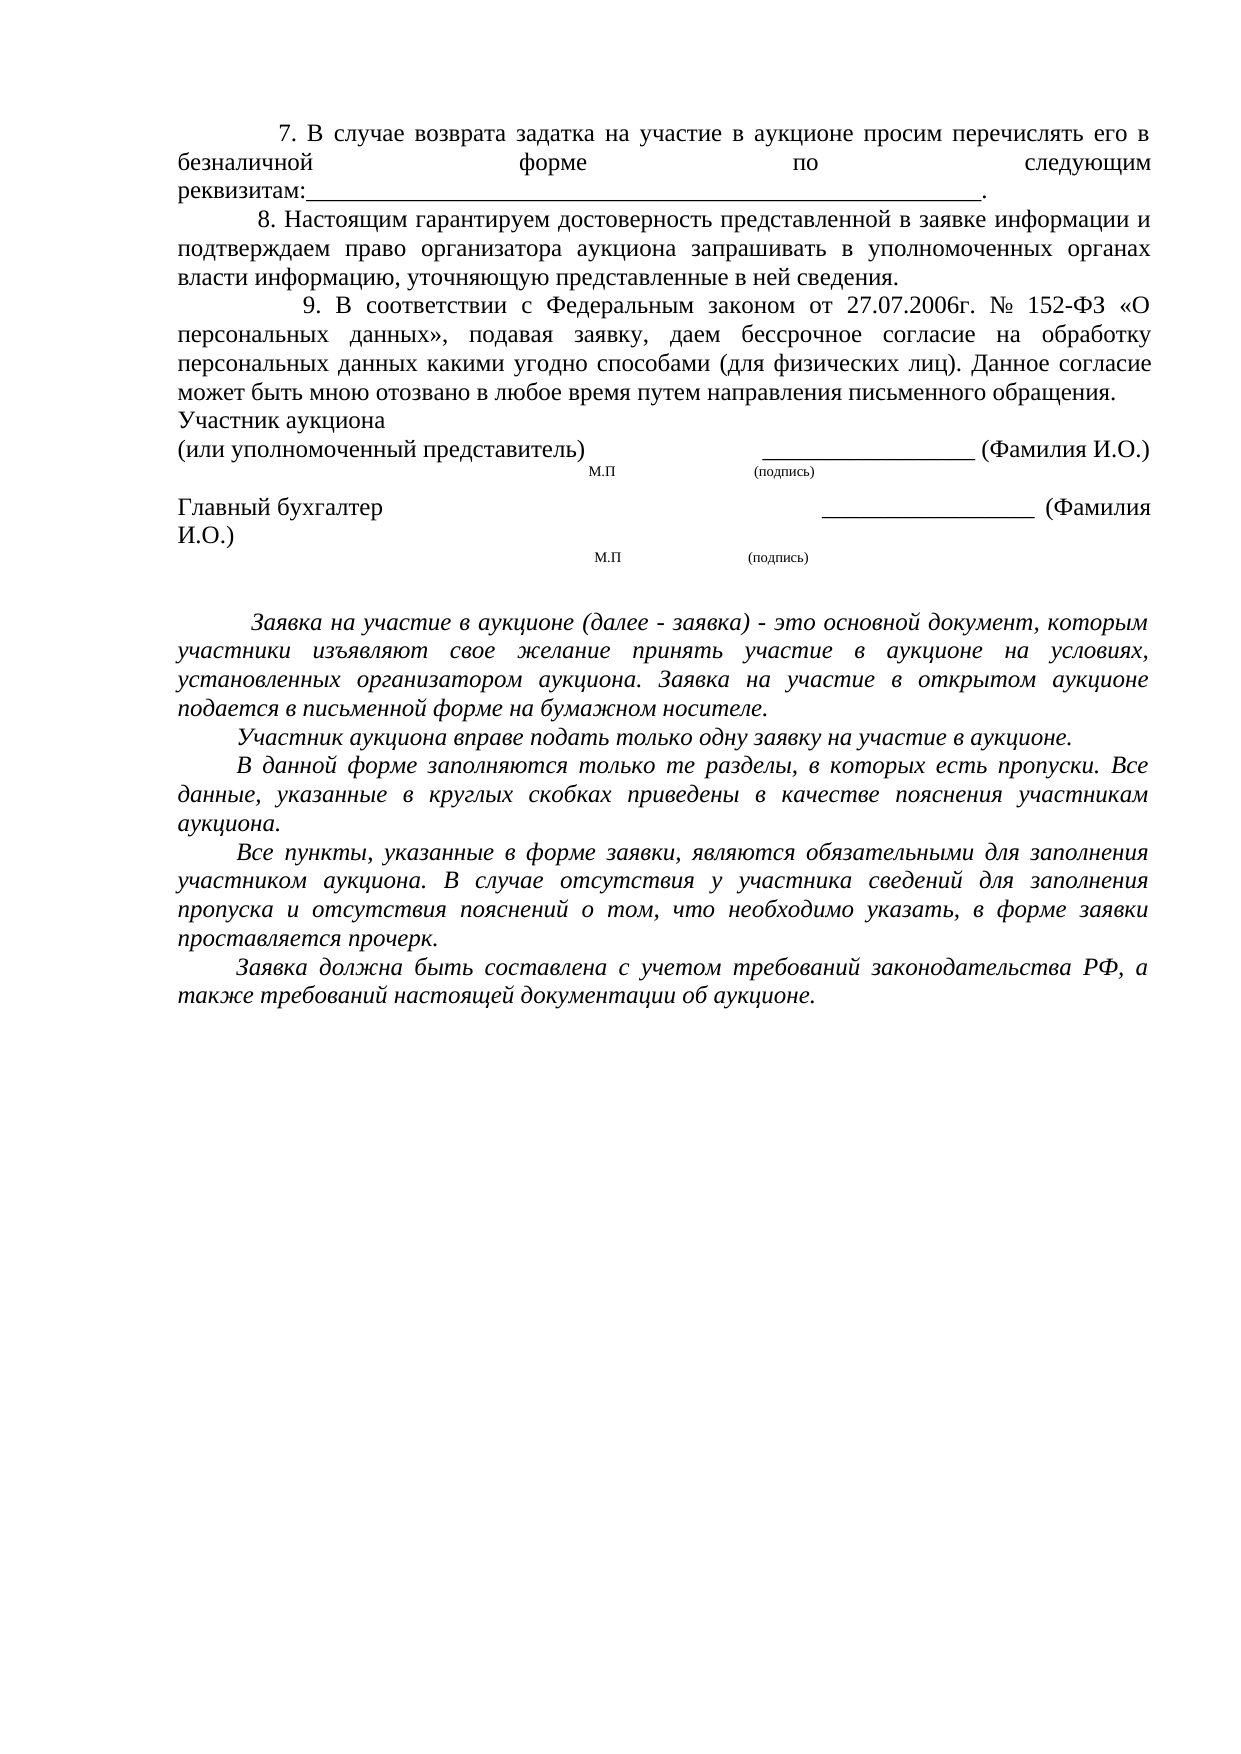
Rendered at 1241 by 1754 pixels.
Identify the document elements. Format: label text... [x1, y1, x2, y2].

text Участник аукциона [177, 406, 1152, 434]
text Главный бухгалтер _________________ (Фамилия И.О.) [177, 492, 1152, 549]
text 8. Настоящим гарантируем достоверность представленной в заявке информации и подтверждаем право организатора аукциона запрашивать в уполномоченных органах власти информацию, уточняющую представленные в ней сведения. [177, 204, 1152, 291]
text 9. В соответствии с Федеральным законом от 27.07.2006г. № 152-ФЗ «О персональных данных», подавая заявку, даем бессрочное согласие на обработку персональных данных какими угодно способами (для физических лиц). Данное согласие может быть мною отозвано в любое время путем направления письменного обращения. [177, 291, 1152, 406]
text В данной форме заполняются только те разделы, в которых есть пропуски. Все данные, указанные в круглых скобках приведены в качестве пояснения участникам аукциона. [177, 751, 1152, 837]
text (или уполномоченный представитель) _________________ (Фамилия И.О.) [177, 434, 1152, 463]
text М.П (подпись) [177, 463, 1152, 492]
text Заявка на участие в аукционе (далее - заявка) - это основной документ, которым участники изъявляют свое желание принять участие в аукционе на условиях, установленных организатором аукциона. Заявка на участие в открытом аукционе подается в письменной форме на бумажном носителе. [177, 607, 1152, 722]
text 7. В случае возврата задатка на участие в аукционе просим перечислять его в безналичной форме по следующим реквизитам:______________________________________________________. [177, 118, 1152, 204]
text Участник аукциона вправе подать только одну заявку на участие в аукционе. [177, 722, 1152, 751]
text М.П (подпись) [177, 549, 1152, 578]
text Все пункты, указанные в форме заявки, являются обязательными для заполнения участником аукциона. В случае отсутствия у участника сведений для заполнения пропуска и отсутствия пояснений о том, что необходимо указать, в форме заявки проставляется прочерк. [177, 837, 1152, 952]
text Заявка должна быть составлена с учетом требований законодательства РФ, а также требований настоящей документации об аукционе. [177, 952, 1152, 1009]
